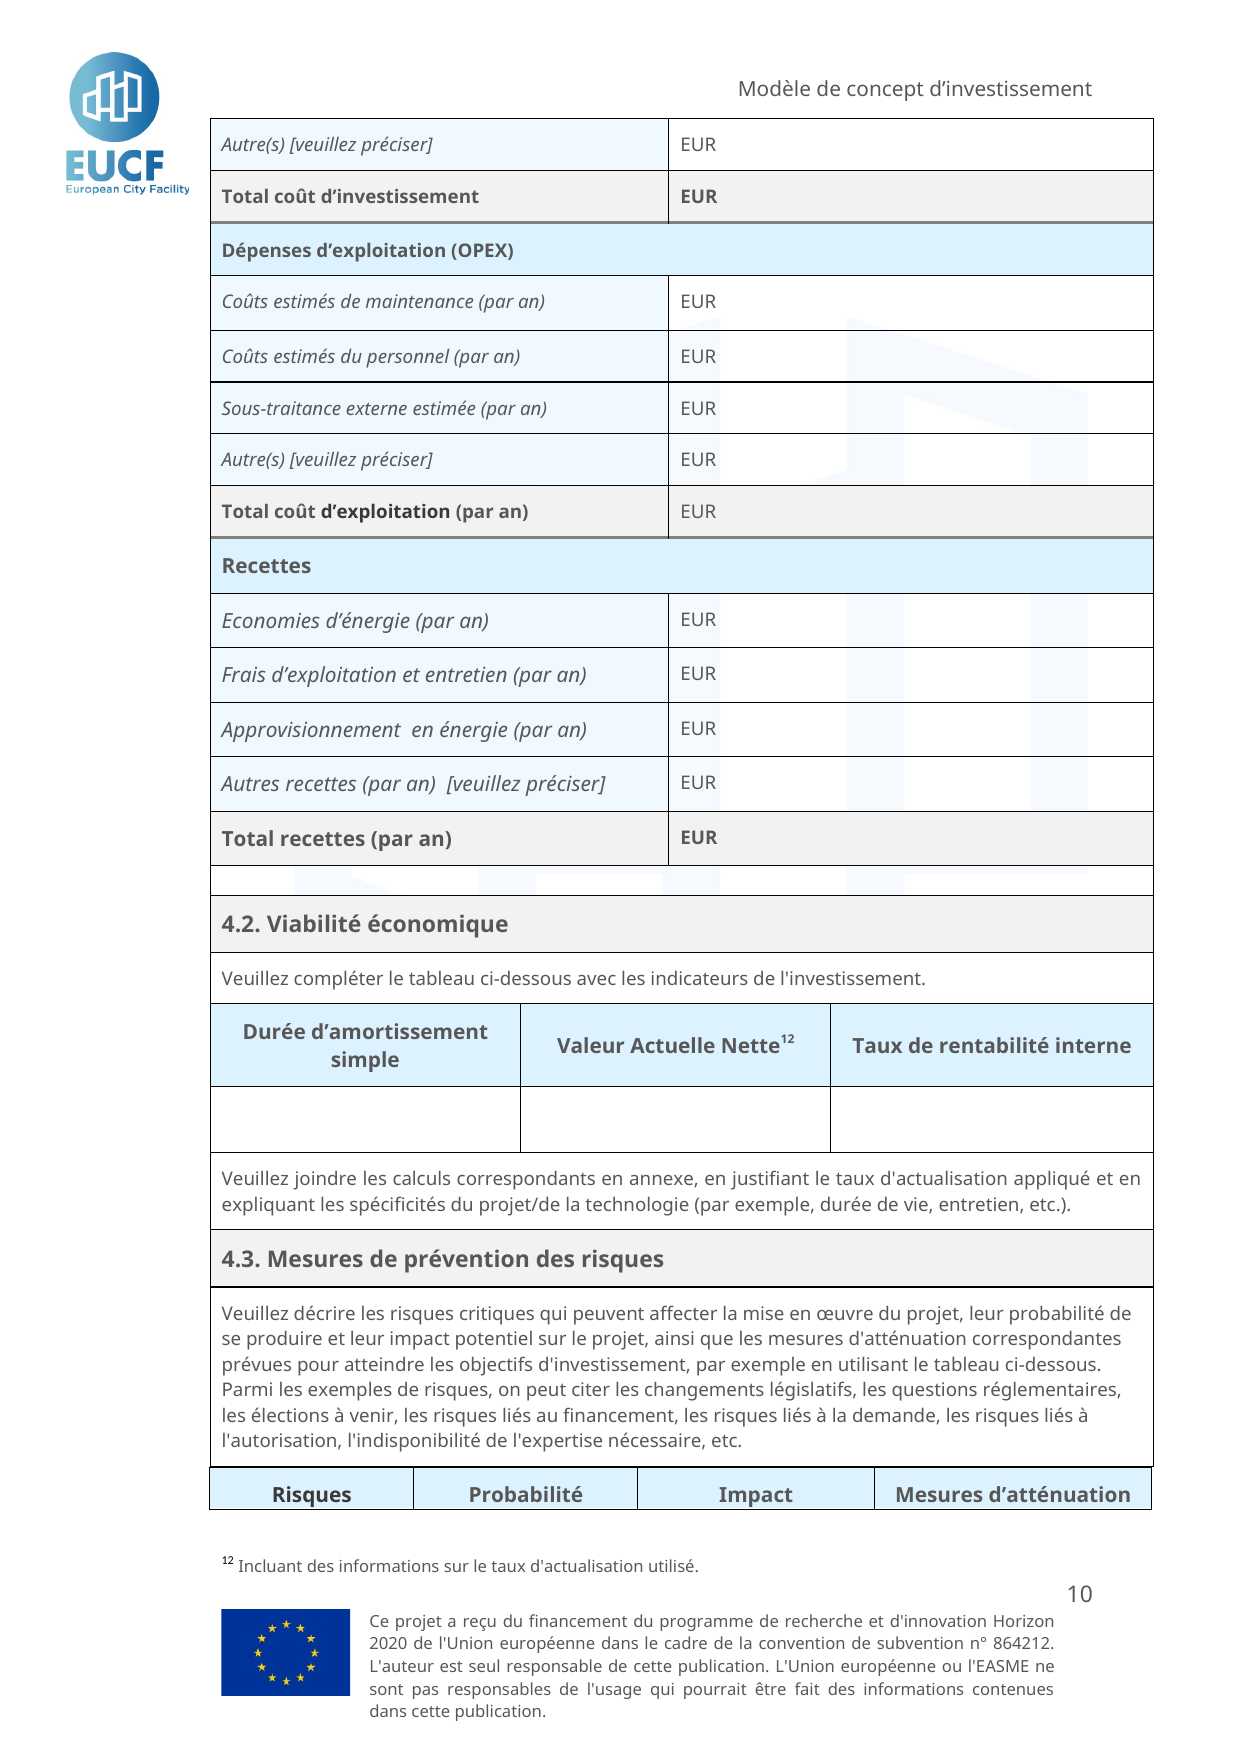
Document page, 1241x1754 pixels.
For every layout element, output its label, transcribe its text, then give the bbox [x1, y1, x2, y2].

table_cell Veuillez joindre les calculs correspondants en annexe, en justifiant le taux d'actualisation appliqué et en expliquant les spécificités du projet/de la technologie (par exemple, durée de vie, entretien, etc.). [211, 1153, 1153, 1229]
table_cell EUR [669, 383, 1153, 433]
table_cell Autres recettes (par an) [veuillez préciser] [211, 757, 668, 811]
table_cell Recettes [211, 539, 1153, 593]
table_cell 4.3. Mesures de prévention des risques [211, 1230, 1153, 1286]
table_cell Veuillez compléter le tableau ci-dessous avec les indicateurs de l'investissement. [211, 953, 1153, 1003]
table_cell Taux de rentabilité interne [831, 1004, 1153, 1086]
table_cell EUR [669, 648, 1153, 702]
table_cell EUR [669, 812, 1153, 865]
table_cell Total coût d’exploitation (par an) [211, 486, 668, 536]
table_cell [211, 866, 1153, 894]
table_cell EUR [669, 594, 1153, 647]
table_cell Sous-traitance externe estimée (par an) [211, 383, 668, 433]
table_header Probabilité [414, 1468, 637, 1508]
table_cell EUR [669, 486, 1153, 536]
table_cell Coûts estimés du personnel (par an) [211, 331, 668, 381]
table_cell EUR [669, 703, 1153, 756]
table_cell [521, 1087, 830, 1152]
table_header Mesures d’atténuation [875, 1468, 1151, 1508]
table_cell EUR [669, 119, 1153, 170]
table_cell Total coût d’investissement [211, 171, 668, 221]
table_cell [831, 1087, 1153, 1152]
table_cell EUR [669, 276, 1153, 330]
table_cell Coûts estimés de maintenance (par an) [211, 276, 668, 330]
table_cell Approvisionnement en énergie (par an) [211, 703, 668, 756]
table_cell Veuillez décrire les risques critiques qui peuvent affecter la mise en œuvre du projet, leur probabilité de se produire et leur impact potentiel sur le projet, ainsi que les mesures d'atténuation correspondantes prévues pour atteindre les objectifs d'investissement, par exemple en utilisant le tableau ci-dessous. Parmi les exemples de risques, on peut citer les changements législatifs, les questions réglementaires, les élections à venir, les risques liés au financement, les risques liés à la demande, les risques liés à l'autorisation, l'indisponibilité de l'expertise nécessaire, etc. [211, 1288, 1153, 1466]
table_cell [211, 1087, 520, 1152]
table_cell Frais d’exploitation et entretien (par an) [211, 648, 668, 702]
table_cell Autre(s) [veuillez préciser] [211, 119, 668, 170]
table_cell 4.2. Viabilité économique [211, 896, 1153, 952]
table_cell Valeur Actuelle Nette [521, 1004, 830, 1086]
table_cell EUR [669, 434, 1153, 484]
picture [66, 52, 189, 195]
table_header Risques [210, 1468, 413, 1508]
table_cell EUR [669, 331, 1153, 381]
table_header Impact [638, 1468, 874, 1508]
table_cell Economies d’énergie (par an) [211, 594, 668, 647]
table_cell Total recettes (par an) [211, 812, 668, 865]
table_cell Durée d’amortissement simple [211, 1004, 520, 1086]
table_cell EUR [669, 171, 1153, 221]
picture [221, 1609, 351, 1696]
table_cell Autre(s) [veuillez préciser] [211, 434, 668, 484]
table_cell EUR [669, 757, 1153, 811]
table_cell Dépenses d’exploitation (OPEX) [211, 224, 1153, 275]
